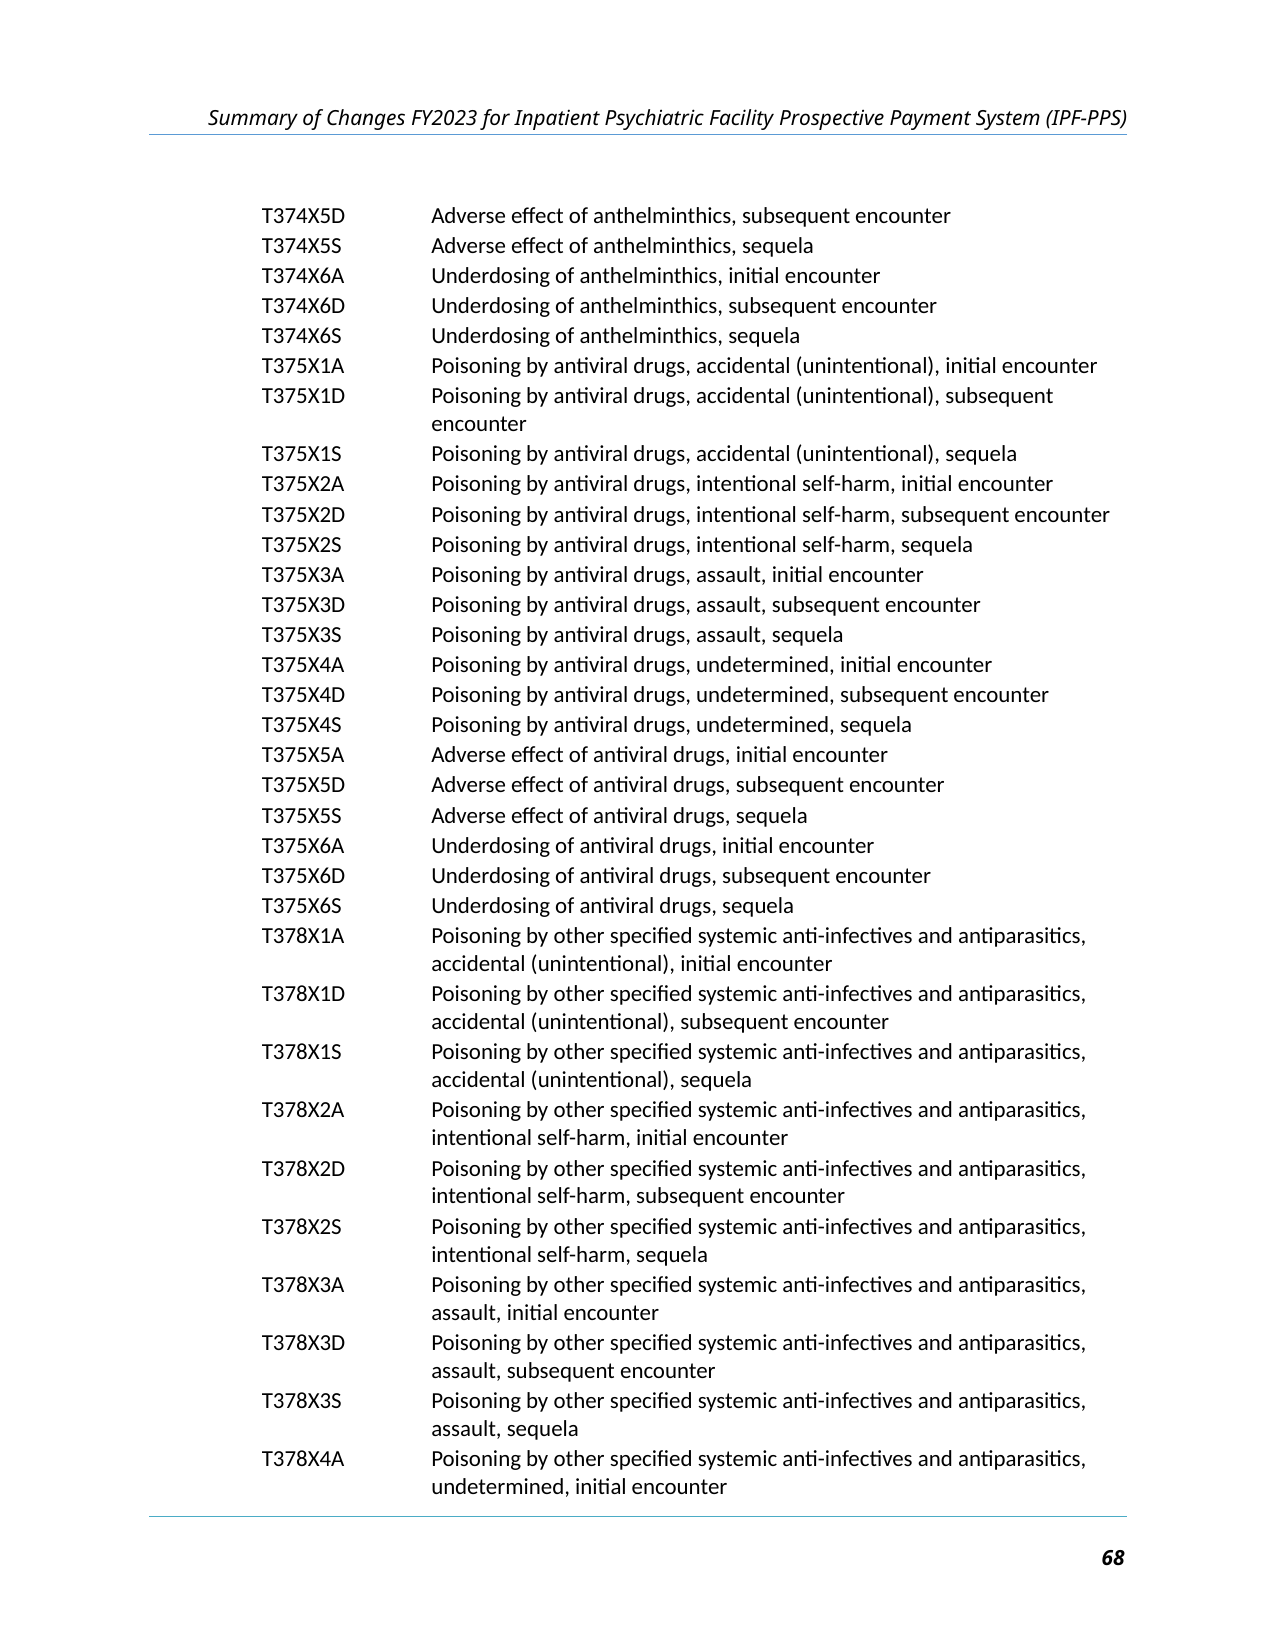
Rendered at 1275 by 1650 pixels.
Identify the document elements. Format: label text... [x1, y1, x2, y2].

list T375X4A Poisoning by antiviral drugs, undetermined, initial encounter [262, 650, 1127, 678]
list T374X6D Underdosing of anthelminthics, subsequent encounter [262, 291, 1127, 319]
list T374X6S Underdosing of anthelminthics, sequela [262, 321, 1127, 349]
list T374X5D Adverse effect of anthelminthics, subsequent encounter [262, 201, 1127, 229]
list T378X3D Poisoning by other specified systemic anti-infectives and antiparasitics, assault, subsequent encounter [262, 1328, 1127, 1384]
list T375X5D Adverse effect of antiviral drugs, subsequent encounter [262, 771, 1127, 799]
list T378X1A Poisoning by other specified systemic anti-infectives and antiparasitics, accidental (unintentional), initial encounter [262, 921, 1127, 977]
list T378X2D Poisoning by other specified systemic anti-infectives and antiparasitics, intentional self-harm, subsequent encounter [262, 1154, 1127, 1210]
list T375X2D Poisoning by antiviral drugs, intentional self-harm, subsequent encounter [262, 500, 1127, 528]
list T375X4S Poisoning by antiviral drugs, undetermined, sequela [262, 710, 1127, 738]
list T375X6D Underdosing of antiviral drugs, subsequent encounter [262, 861, 1127, 889]
list T375X1D Poisoning by antiviral drugs, accidental (unintentional), subsequent encounter [262, 381, 1127, 437]
list T375X6A Underdosing of antiviral drugs, initial encounter [262, 831, 1127, 859]
list T378X2A Poisoning by other specified systemic anti-infectives and antiparasitics, intentional self-harm, initial encounter [262, 1096, 1127, 1152]
list T375X1A Poisoning by antiviral drugs, accidental (unintentional), initial encounter [262, 351, 1127, 379]
list T375X3A Poisoning by antiviral drugs, assault, initial encounter [262, 560, 1127, 588]
list T378X3A Poisoning by other specified systemic anti-infectives and antiparasitics, assault, initial encounter [262, 1270, 1127, 1326]
list T374X5S Adverse effect of anthelminthics, sequela [262, 231, 1127, 259]
list T375X4D Poisoning by antiviral drugs, undetermined, subsequent encounter [262, 680, 1127, 708]
list T374X6A Underdosing of anthelminthics, initial encounter [262, 261, 1127, 289]
list T378X3S Poisoning by other specified systemic anti-infectives and antiparasitics, assault, sequela [262, 1386, 1127, 1442]
list T378X1D Poisoning by other specified systemic anti-infectives and antiparasitics, accidental (unintentional), subsequent encounter [262, 979, 1127, 1035]
list T375X3S Poisoning by antiviral drugs, assault, sequela [262, 620, 1127, 648]
list T375X2A Poisoning by antiviral drugs, intentional self-harm, initial encounter [262, 469, 1127, 498]
list T378X1S Poisoning by other specified systemic anti-infectives and antiparasitics, accidental (unintentional), sequela [262, 1037, 1127, 1093]
list T375X1S Poisoning by antiviral drugs, accidental (unintentional), sequela [262, 439, 1127, 467]
list T375X2S Poisoning by antiviral drugs, intentional self-harm, sequela [262, 530, 1127, 558]
list T375X6S Underdosing of antiviral drugs, sequela [262, 891, 1127, 919]
list T375X5A Adverse effect of antiviral drugs, initial encounter [262, 741, 1127, 768]
list T378X2S Poisoning by other specified systemic anti-infectives and antiparasitics, intentional self-harm, sequela [262, 1212, 1127, 1268]
list T375X5S Adverse effect of antiviral drugs, sequela [262, 801, 1127, 829]
list T375X3D Poisoning by antiviral drugs, assault, subsequent encounter [262, 590, 1127, 618]
list T378X4A Poisoning by other specified systemic anti-infectives and antiparasitics, undetermined, initial encounter [262, 1444, 1127, 1500]
